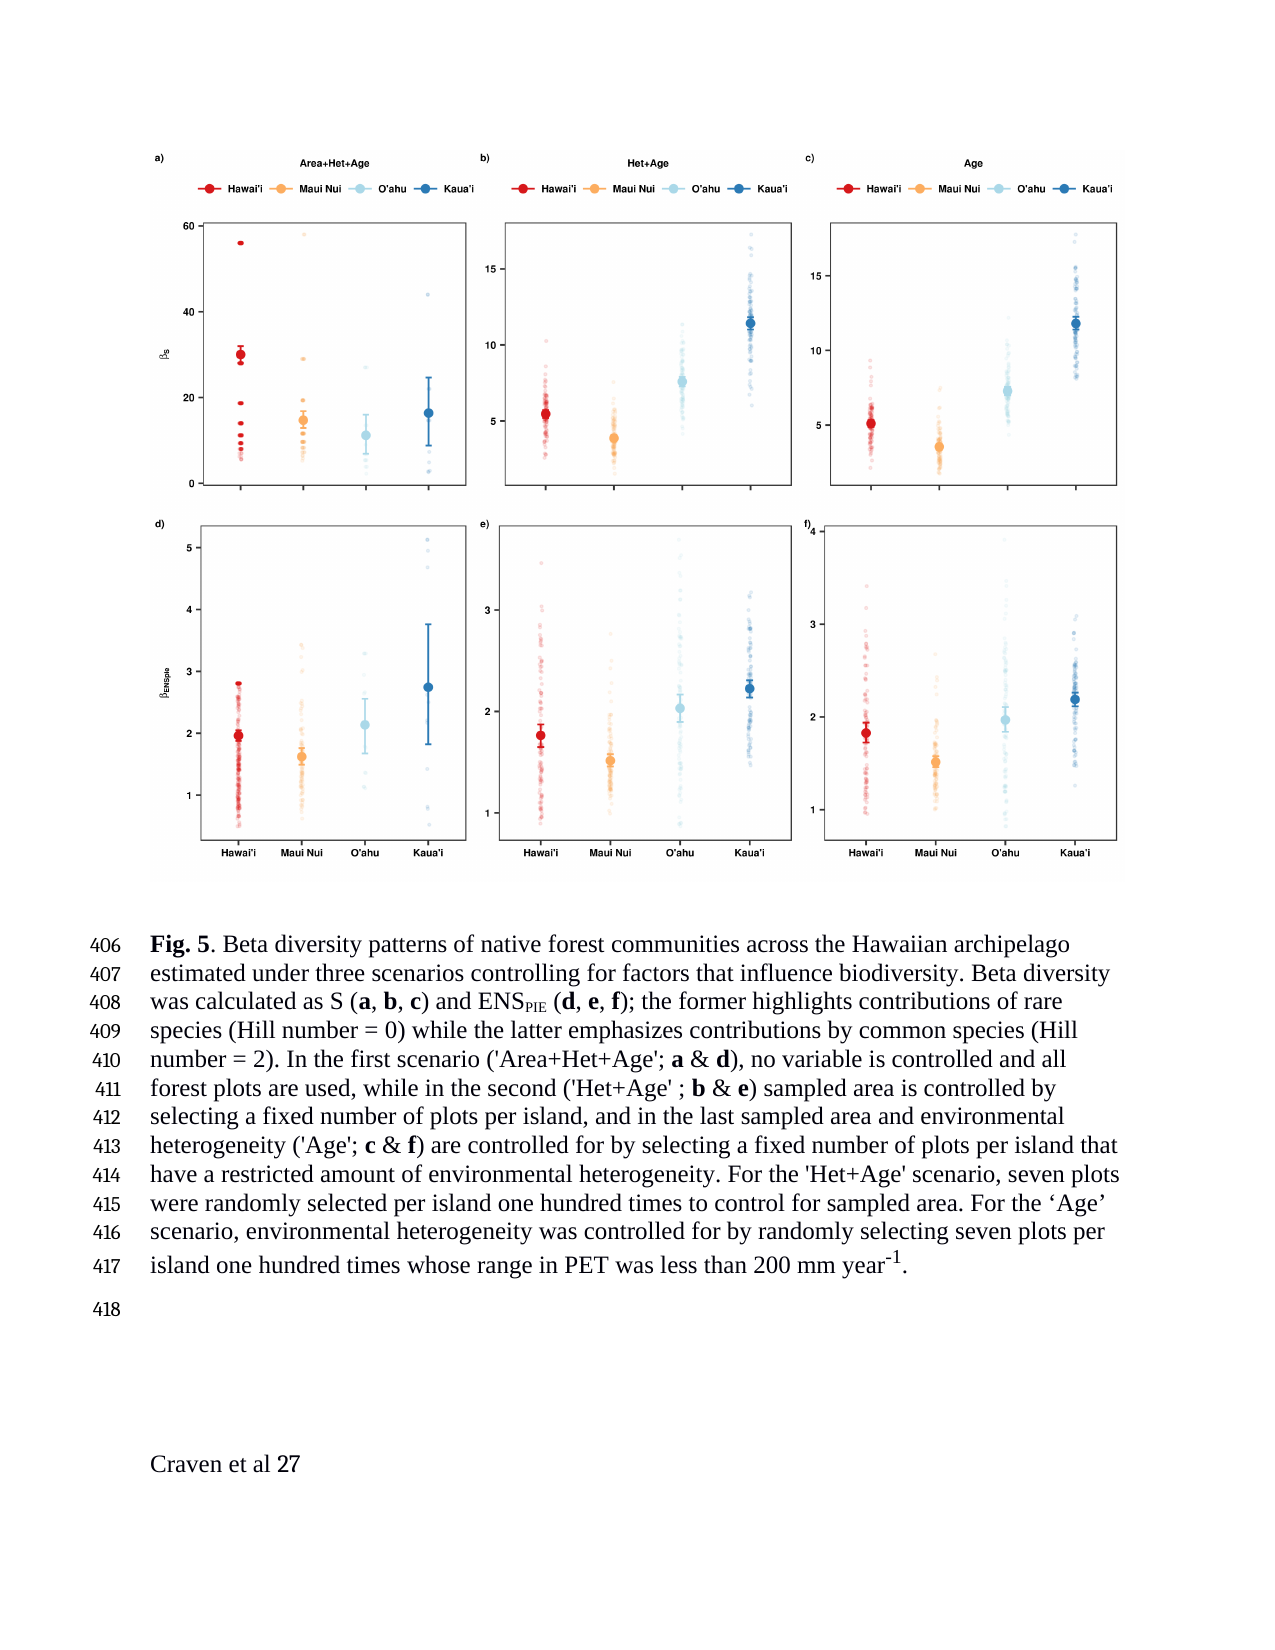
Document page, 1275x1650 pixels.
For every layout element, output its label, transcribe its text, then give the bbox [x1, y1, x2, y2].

text Fig. 5. Beta diversity patterns of native forest communities across the Hawaiian archipelago estimated under three scenarios controlling for factors that influence biodiversity. Beta diversity was calculated as S (a, b, c) and ENSPIE (d, e, f); the former highlights contributions of rare species (Hill number = 0) while the latter emphasizes contributions by common species (Hill number = 2). In the first scenario ('Area+Het+Age'; a & d), no variable is controlled and all forest plots are used, while in the second ('Het+Age' ; b & e) sampled area is controlled by selecting a fixed number of plots per island, and in the last sampled area and environmental heterogeneity ('Age'; c & f) are controlled for by selecting a fixed number of plots per island that have a restricted amount of environmental heterogeneity. For the 'Het+Age' scenario, seven plots were randomly selected per island one hundred times to control for sampled area. For the ‘Age’ scenario, environmental heterogeneity was controlled for by randomly selecting seven plots per island one hundred times whose range in PET was less than 200 mm year-1. [150, 929, 1125, 1278]
picture [150, 150, 1125, 882]
